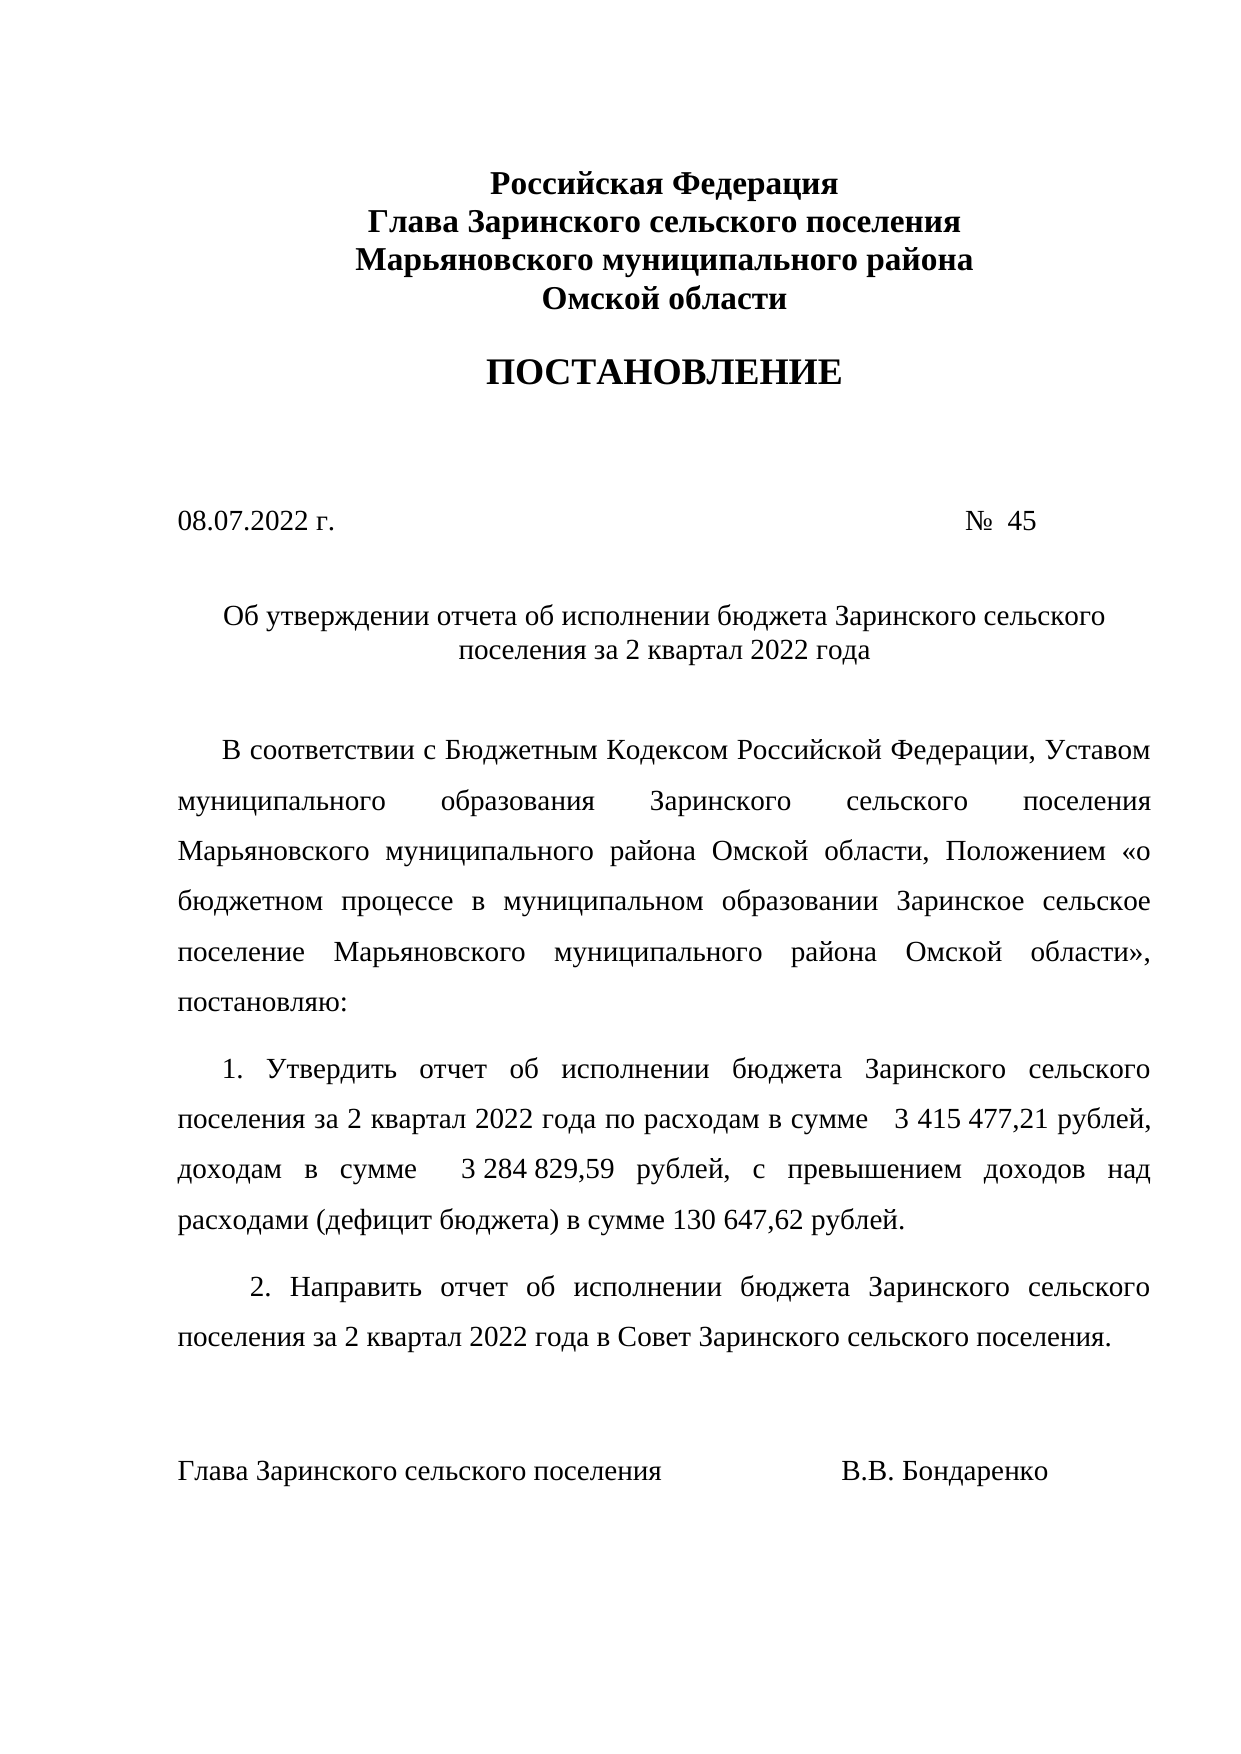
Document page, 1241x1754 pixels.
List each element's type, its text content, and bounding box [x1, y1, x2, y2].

text Марьяновского муниципального района [177, 239, 1152, 278]
text Об утверждении отчета об исполнении бюджета Заринского сельского поселения за 2 квартал 2022 года [177, 598, 1152, 665]
text Омской области [177, 278, 1152, 316]
text 2. Направить отчет об исполнении бюджета Заринского сельского поселения за 2 квартал 2022 года в Совет Заринского сельского поселения. [177, 1269, 1152, 1353]
text В соответствии с Бюджетным Кодексом Российской Федерации, Уставом муниципального образования Заринского сельского поселения Марьяновского муниципального района Омской области, Положением «о бюджетном процессе в муниципальном образовании Заринское сельское поселение Марьяновского муниципального района Омской области», постановляю: [177, 732, 1152, 1017]
text Российская Федерация [177, 163, 1152, 201]
text Глава Заринского сельского поселения В.В. Бондаренко [177, 1453, 1152, 1487]
text ПОСТАНОВЛЕНИЕ [177, 350, 1152, 393]
text Глава Заринского сельского поселения [177, 201, 1152, 239]
text 08.07.2022 г. № 45 [177, 503, 1152, 537]
text 1. Утвердить отчет об исполнении бюджета Заринского сельского поселения за 2 квартал 2022 года по расходам в сумме 3 415 477,21 рублей, доходам в сумме 3 284 829,59 рублей, с превышением доходов над расходами (дефицит бюджета) в сумме 130 647,62 рублей. [177, 1051, 1152, 1235]
